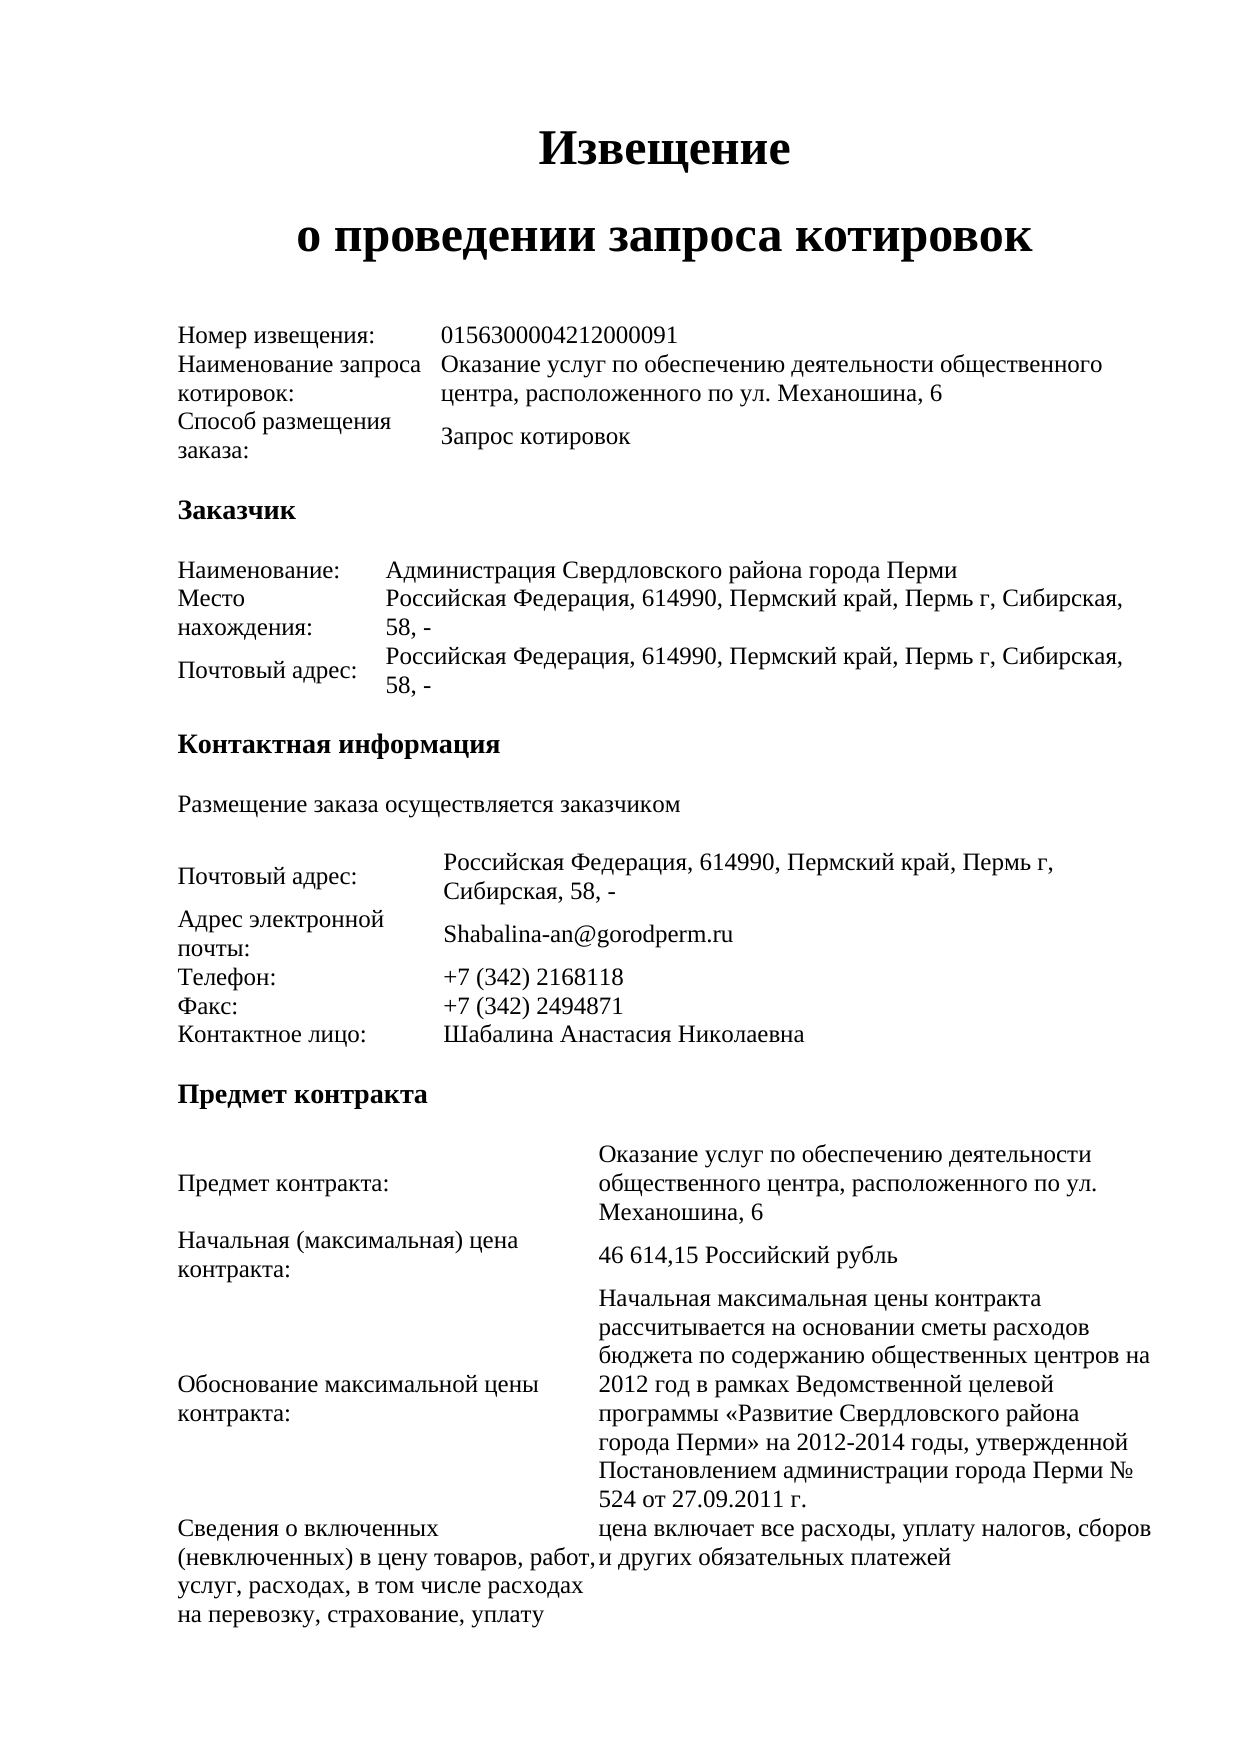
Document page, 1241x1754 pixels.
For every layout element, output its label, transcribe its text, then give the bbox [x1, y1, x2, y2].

table_header Наименование: [177, 555, 385, 583]
table_header 0156300004212000091 [441, 320, 1152, 349]
text о проведении запроса котировок [177, 205, 1152, 262]
table_cell Обоснование максимальной цены контракта: [177, 1283, 598, 1513]
table_cell Место нахождения: [177, 584, 385, 641]
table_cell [177, 1513, 598, 1628]
text Предмет контракта [177, 1077, 1152, 1110]
table_cell Способ размещения заказа: [177, 406, 441, 464]
table_cell Оказание услуг по обеспечению деятельности общественного центра, расположенного по ул. Механошина, 6 [441, 349, 1152, 406]
table_header Российская Федерация, 614990, Пермский край, Пермь г, Сибирская, 58, - [443, 847, 1152, 904]
table_cell Российская Федерация, 614990, Пермский край, Пермь г, Сибирская, 58, - [385, 641, 1152, 698]
table_header Оказание услуг по обеспечению деятельности общественного центра, расположенного по ул. Механошина, 6 [598, 1139, 1152, 1225]
table_cell Запрос котировок [441, 406, 1152, 464]
table_cell Российская Федерация, 614990, Пермский край, Пермь г, Сибирская, 58, - [385, 584, 1152, 641]
table_header Номер извещения: [177, 320, 441, 349]
table_cell Начальная (максимальная) цена контракта: [177, 1225, 598, 1283]
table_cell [598, 1513, 1152, 1628]
table_cell Shabalina-an@gorodperm.ru [443, 905, 1152, 962]
table_cell Адрес электронной почты: [177, 905, 443, 962]
table_cell 46 614,15 Российский рубль [598, 1225, 1152, 1283]
text Контактная информация [177, 728, 1152, 760]
table_cell Начальная максимальная цены контракта рассчитывается на основании сметы расходов бюджета по содержанию общественных центров на 2012 год в рамках Ведомственной целевой программы «Развитие Свердловского района города Перми» на 2012-2014 годы, утвержденной Постановлением администрации города Перми № 524 от 27.09.2011 г. [598, 1283, 1152, 1513]
table_header Администрация Свердловского района города Перми [385, 555, 1152, 583]
table_cell Контактное лицо: [177, 1020, 443, 1048]
table_cell +7 (342) 2168118 [443, 962, 1152, 991]
table_header Почтовый адрес: [177, 847, 443, 904]
text Заказчик [177, 493, 1152, 526]
text Размещение заказа осуществляется заказчиком [177, 789, 1152, 818]
table_cell Наименование запроса котировок: [177, 349, 441, 406]
table_cell +7 (342) 2494871 [443, 991, 1152, 1019]
text Извещение [177, 118, 1152, 176]
table_cell Почтовый адрес: [177, 641, 385, 698]
table_cell Факс: [177, 991, 443, 1019]
table_header Предмет контракта: [177, 1139, 598, 1225]
table_cell Шабалина Анастасия Николаевна [443, 1020, 1152, 1048]
table_cell Телефон: [177, 962, 443, 991]
